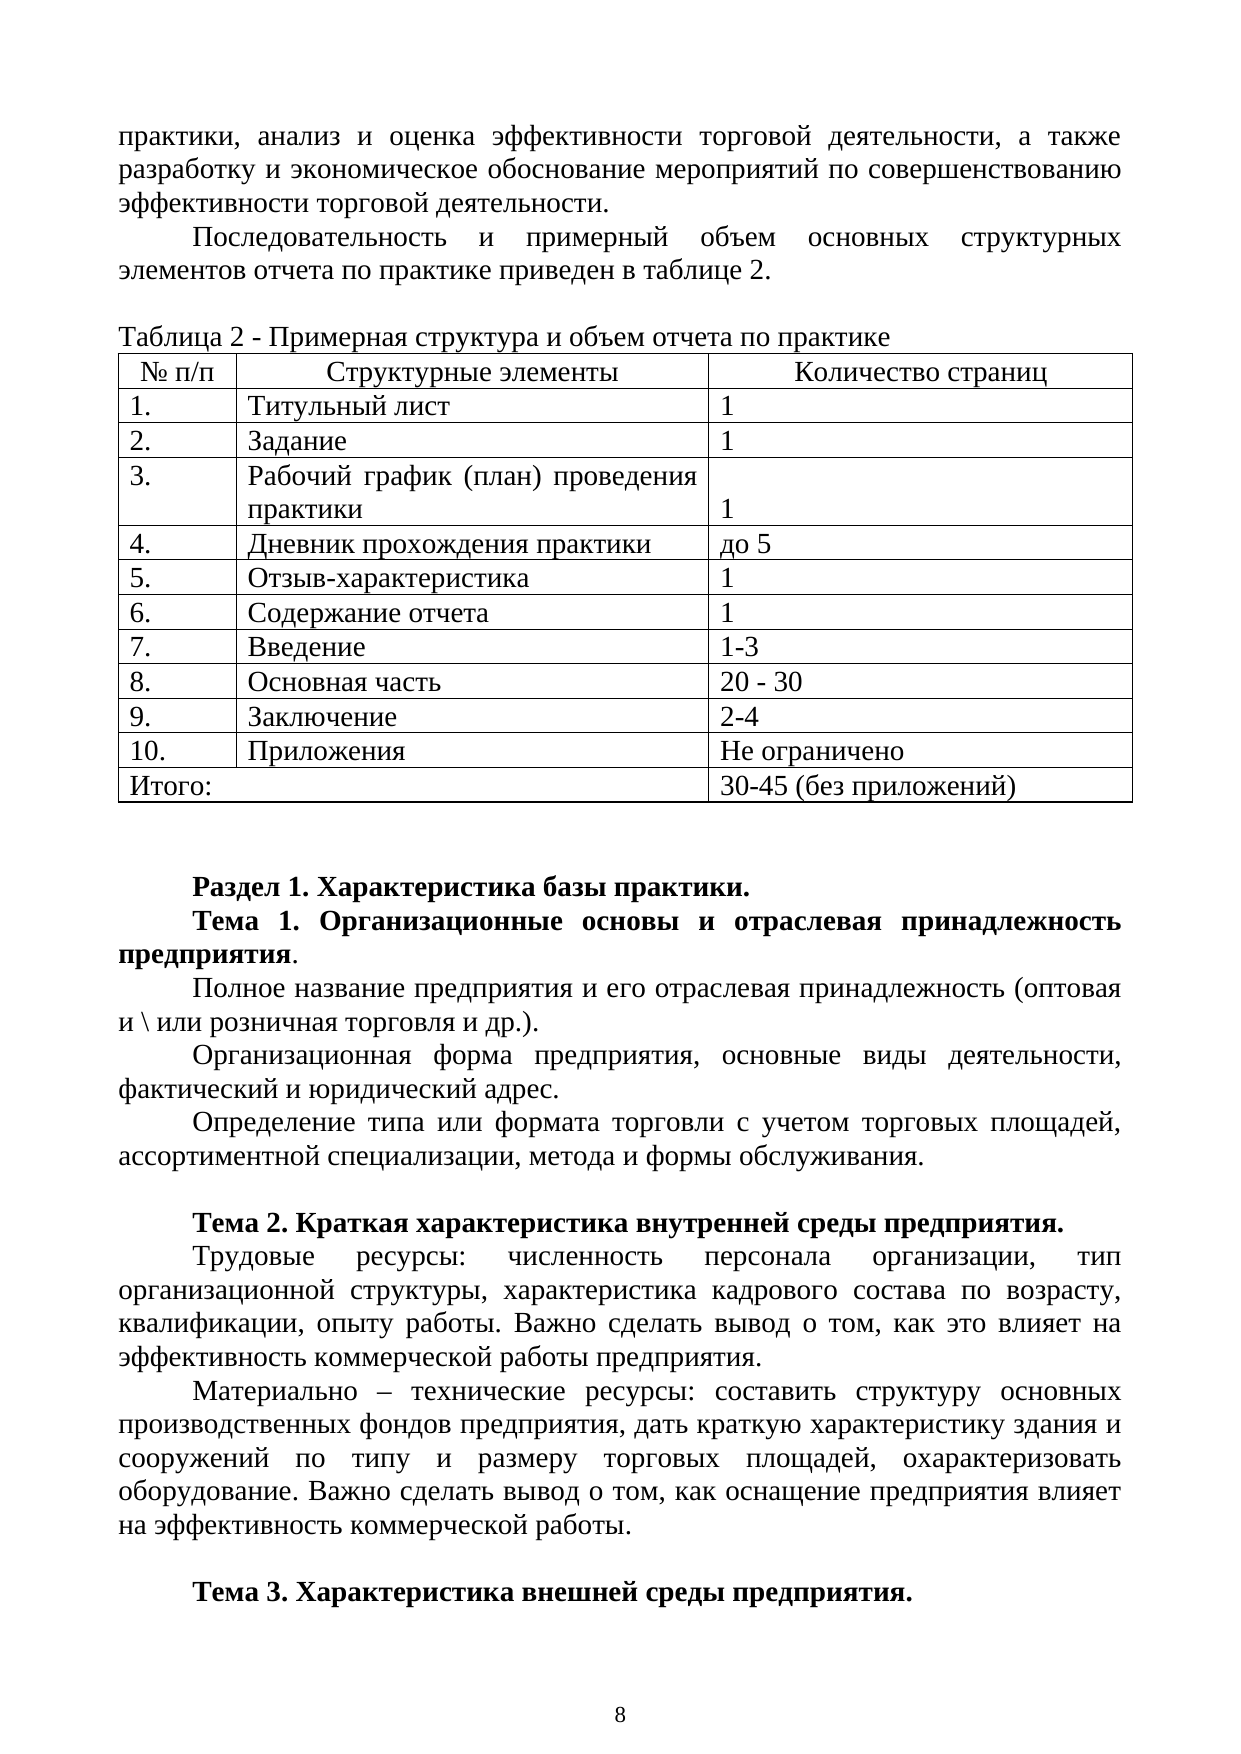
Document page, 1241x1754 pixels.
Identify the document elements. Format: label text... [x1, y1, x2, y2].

table_cell 10. [119, 733, 236, 767]
table_header Структурные элементы [237, 354, 708, 387]
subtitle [118, 118, 1122, 219]
table_cell Не ограничено [709, 733, 1132, 767]
table_cell 20 - 30 [709, 664, 1132, 698]
table_cell Дневник прохождения практики [237, 526, 708, 559]
table_cell 9. [119, 699, 236, 732]
table_cell Приложения [237, 733, 708, 767]
subtitle Тема 3. Характеристика внешней среды предприятия. [118, 1574, 1122, 1607]
subtitle Материально – технические ресурсы: составить структуру основных производственных фондов предприятия, дать краткую характеристику здания и сооружений по типу и размеру торговых площадей, охарактеризовать оборудование. Важно сделать вывод о том, как оснащение предприятия влияет на эффективность коммерческой работы. [118, 1373, 1122, 1540]
table_cell 1-3 [709, 630, 1132, 663]
table_cell Содержание отчета [237, 595, 708, 628]
subtitle Организационная форма предприятия, основные виды деятельности, фактический и юридический адрес. [118, 1037, 1122, 1104]
table_cell 8. [119, 664, 236, 698]
table_cell 1 [709, 560, 1132, 594]
table_cell Заключение [237, 699, 708, 732]
table_cell 1. [119, 389, 236, 422]
subtitle Таблица 2 - Примерная структура и объем отчета по практике [118, 319, 1122, 353]
table_cell 4. [119, 526, 236, 559]
table_cell Отзыв-характеристика [237, 560, 708, 594]
table_cell Введение [237, 630, 708, 663]
table_cell 2-4 [709, 699, 1132, 732]
table_cell 2. [119, 423, 236, 457]
table_cell Титульный лист [237, 389, 708, 422]
table_cell 30-45 (без приложений) [709, 768, 1132, 801]
subtitle Раздел 1. Характеристика базы практики. [118, 869, 1122, 903]
subtitle Тема 1. Организационные основы и отраслевая принадлежность предприятия. [118, 903, 1122, 970]
subtitle Трудовые ресурсы: численность персонала организации, тип организационной структуры, характеристика кадрового состава по возрасту, квалификации, опыту работы. Важно сделать вывод о том, как это влияет на эффективность коммерческой работы предприятия. [118, 1238, 1122, 1373]
table_cell Задание [237, 423, 708, 457]
table_cell 1 [709, 423, 1132, 457]
table_cell 1 [709, 458, 1132, 525]
subtitle Полное название предприятия и его отраслевая принадлежность (оптовая и \ или розничная торговля и др.). [118, 970, 1122, 1037]
table_header № п/п [119, 354, 236, 387]
table_cell до 5 [709, 526, 1132, 559]
subtitle Тема 2. Краткая характеристика внутренней среды предприятия. [118, 1205, 1122, 1238]
table_header Количество страниц [709, 354, 1132, 387]
table_cell 3. [119, 458, 236, 525]
table_cell 6. [119, 595, 236, 628]
table_cell Основная часть [237, 664, 708, 698]
table_cell Итого: [119, 768, 708, 801]
table_cell 7. [119, 630, 236, 663]
subtitle Последовательность и примерный объем основных структурных элементов отчета по практике приведен в таблице 2. [118, 219, 1122, 286]
table_cell 1 [709, 595, 1132, 628]
table_cell 1 [709, 389, 1132, 422]
subtitle Определение типа или формата торговли с учетом торговых площадей, ассортиментной специализации, метода и формы обслуживания. [118, 1104, 1122, 1171]
table_cell 5. [119, 560, 236, 594]
table_cell Рабочий график (план) проведения практики [237, 458, 708, 525]
